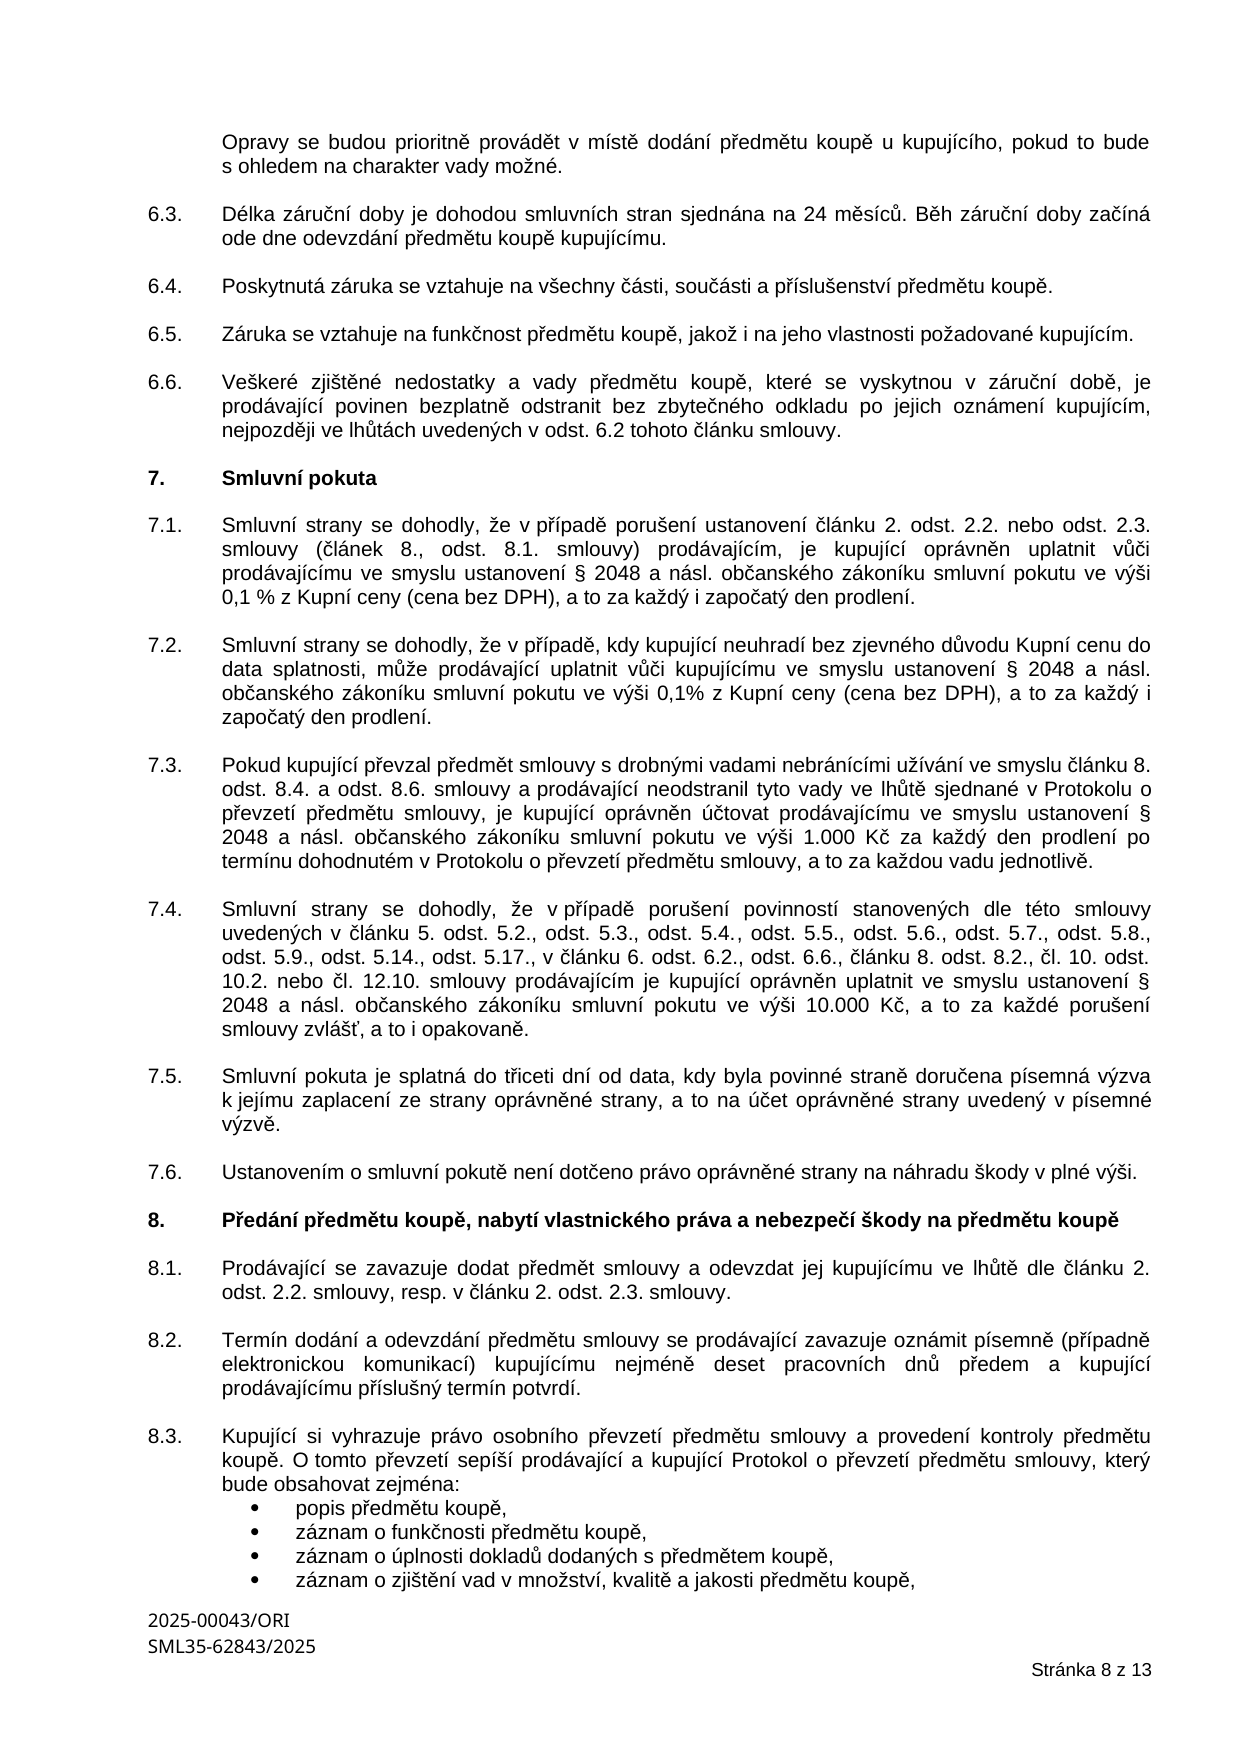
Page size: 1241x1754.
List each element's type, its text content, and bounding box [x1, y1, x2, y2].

list Předání předmětu koupě, nabytí vlastnického práva a nebezpečí škody na předmětu koupě [148, 1208, 1122, 1232]
list Kupující si vyhrazuje právo osobního převzetí předmětu smlouvy a provedení kontroly předmětu koupě. O tomto převzetí sepíší prodávající a kupující Protokol o převzetí předmětu smlouvy, který bude obsahovat zejména: [148, 1424, 1152, 1496]
list záznam o zjištění vad v množství, kvalitě a jakosti předmětu koupě, [251, 1568, 1152, 1592]
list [148, 130, 1152, 178]
list Veškeré zjištěné nedostatky a vady předmětu koupě, které se vyskytnou v záruční době, je prodávající povinen bezplatně odstranit bez zbytečného odkladu po jejich oznámení kupujícím, nejpozději ve lhůtách uvedených v odst. 6.2 tohoto článku smlouvy. [148, 369, 1152, 441]
list záznam o úplnosti dokladů dodaných s předmětem koupě, [251, 1544, 1152, 1568]
list Smluvní pokuta [148, 465, 1122, 489]
list Prodávající se zavazuje dodat předmět smlouvy a odevzdat jej kupujícímu ve lhůtě dle článku 2. odst. 2.2. smlouvy, resp. v článku 2. odst. 2.3. smlouvy. [148, 1256, 1152, 1304]
list Délka záruční doby je dohodou smluvních stran sjednána na 24 měsíců. Běh záruční doby začíná ode dne odevzdání předmětu koupě kupujícímu. [148, 202, 1152, 250]
list Smluvní pokuta je splatná do třiceti dní od data, kdy byla povinné straně doručena písemná výzva k jejímu zaplacení ze strany oprávněné strany, a to na účet oprávněné strany uvedený v písemné výzvě. [148, 1064, 1152, 1136]
list Termín dodání a odevzdání předmětu smlouvy se prodávající zavazuje oznámit písemně (případně elektronickou komunikací) kupujícímu nejméně deset pracovních dnů předem a kupující prodávajícímu příslušný termín potvrdí. [148, 1328, 1152, 1400]
list Smluvní strany se dohodly, že v případě, kdy kupující neuhradí bez zjevného důvodu Kupní cenu do data splatnosti, může prodávající uplatnit vůči kupujícímu ve smyslu ustanovení § 2048 a násl. občanského zákoníku smluvní pokutu ve výši 0,1% z Kupní ceny (cena bez DPH), a to za každý i započatý den prodlení. [148, 633, 1152, 729]
list Poskytnutá záruka se vztahuje na všechny části, součásti a příslušenství předmětu koupě. [148, 274, 1152, 298]
list Ustanovením o smluvní pokutě není dotčeno právo oprávněné strany na náhradu škody v plné výši. [148, 1160, 1152, 1184]
subtitle Smluvní strany se dohodly, že v případě porušení ustanovení článku 2. odst. 2.2. nebo odst. 2.3. smlouvy (článek 8., odst. 8.1. smlouvy) prodávajícím, je kupující oprávněn uplatnit vůči prodávajícímu ve smyslu ustanovení § 2048 a násl. občanského zákoníku smluvní pokutu ve výši 0,1 % z Kupní ceny (cena bez DPH), a to za každý i započatý den prodlení. [148, 513, 1152, 609]
list Pokud kupující převzal předmět smlouvy s drobnými vadami nebránícími užívání ve smyslu článku 8. odst. 8.4. a odst. 8.6. smlouvy a prodávající neodstranil tyto vady ve lhůtě sjednané v Protokolu o převzetí předmětu smlouvy, je kupující oprávněn účtovat prodávajícímu ve smyslu ustanovení § 2048 a násl. občanského zákoníku smluvní pokutu ve výši 1.000 Kč za každý den prodlení po termínu dohodnutém v Protokolu o převzetí předmětu smlouvy, a to za každou vadu jednotlivě. [148, 753, 1152, 873]
list Smluvní strany se dohodly, že v případě porušení povinností stanovených dle této smlouvy uvedených v článku 5. odst. 5.2., odst. 5.3., odst. 5.4., odst. 5.5., odst. 5.6., odst. 5.7., odst. 5.8., odst. 5.9., odst. 5.14., odst. 5.17., v článku 6. odst. 6.2., odst. 6.6., článku 8. odst. 8.2., čl. 10. odst. 10.2. nebo čl. 12.10. smlouvy prodávajícím je kupující oprávněn uplatnit ve smyslu ustanovení § 2048 a násl. občanského zákoníku smluvní pokutu ve výši 10.000 Kč, a to za každé porušení smlouvy zvlášť, a to i opakovaně. [148, 897, 1152, 1040]
list Záruka se vztahuje na funkčnost předmětu koupě, jakož i na jeho vlastnosti požadované kupujícím. [148, 322, 1152, 346]
list popis předmětu koupě, [251, 1496, 1152, 1519]
list záznam o funkčnosti předmětu koupě, [251, 1519, 1152, 1544]
